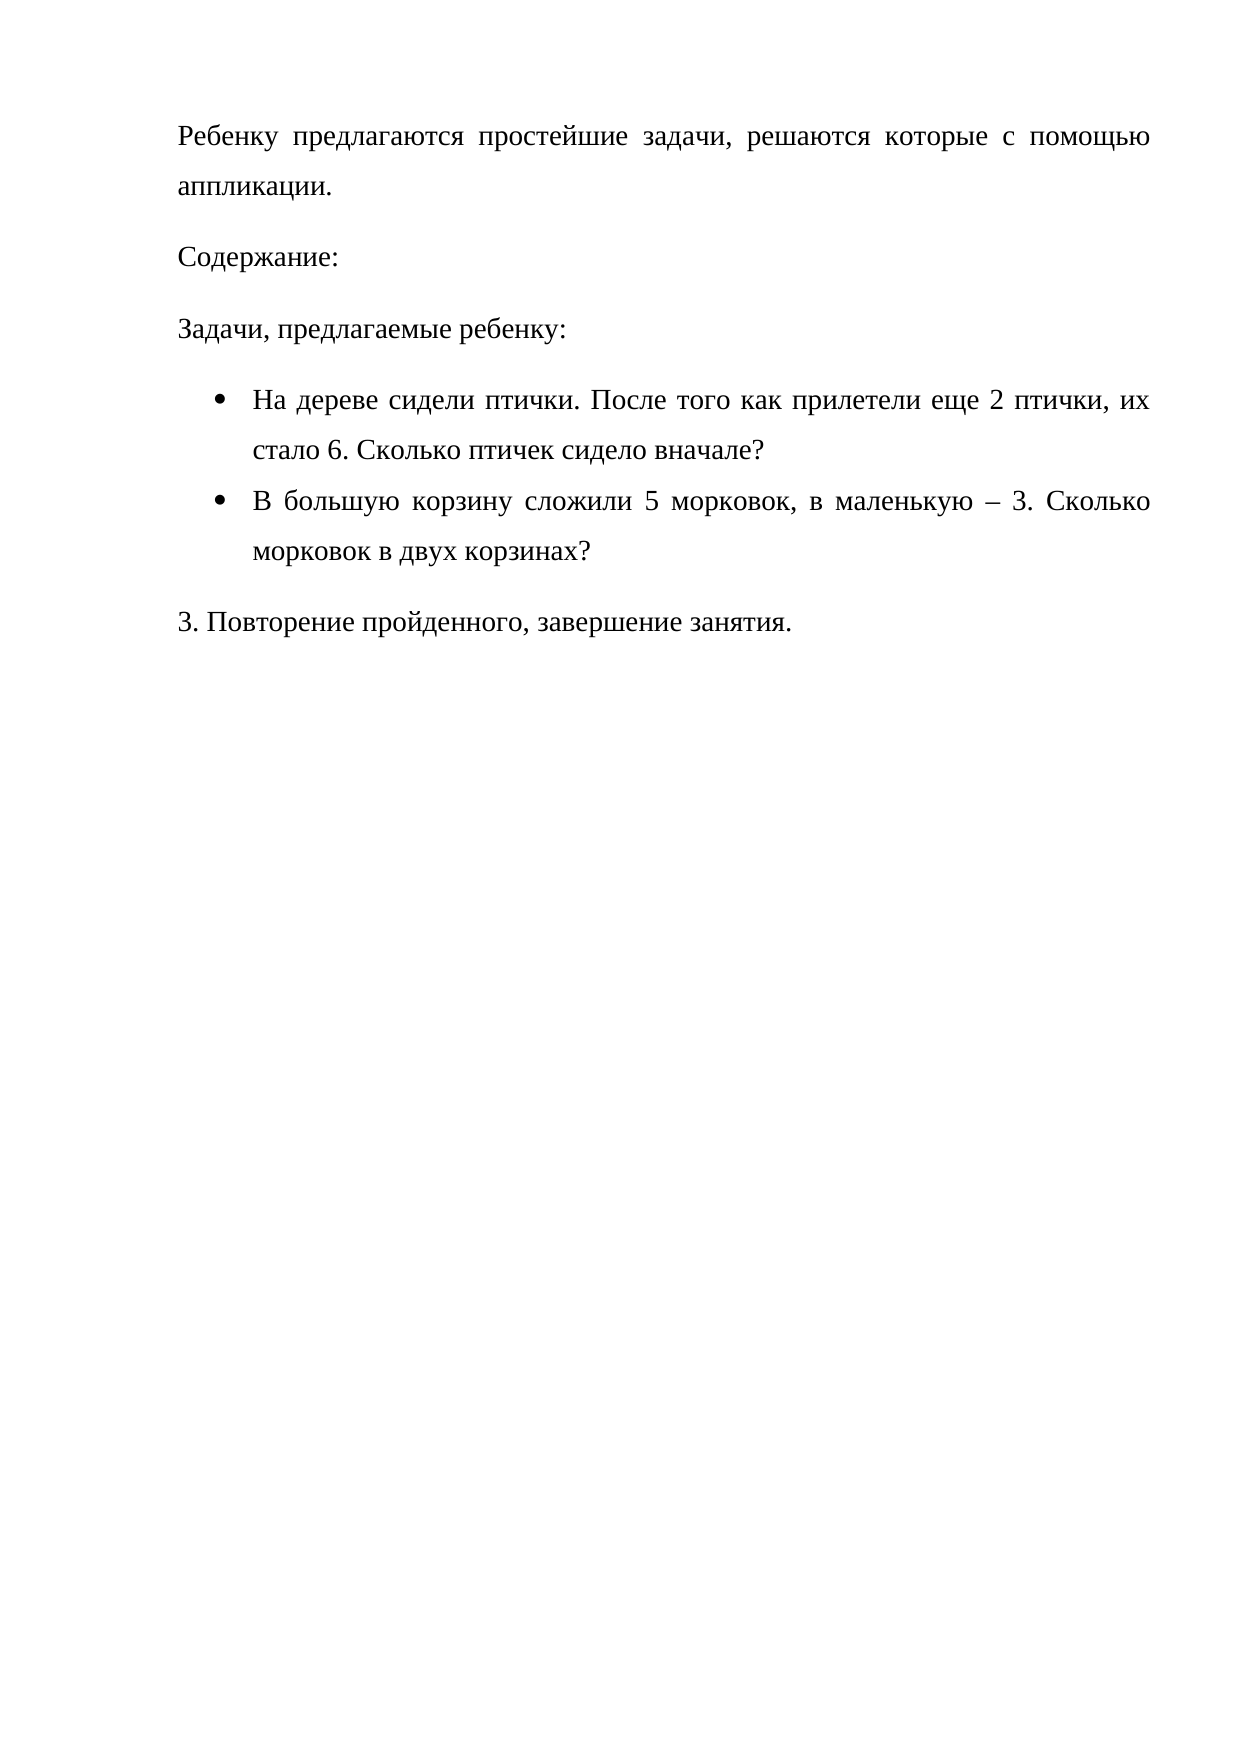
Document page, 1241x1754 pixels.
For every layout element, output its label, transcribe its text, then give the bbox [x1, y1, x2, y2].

list На дереве сидели птички. После того как прилетели еще 2 птички, их стало 6. Сколько птичек сидело вначале? [215, 382, 1152, 466]
text Задачи, предлагаемые ребенку: [177, 311, 1152, 344]
list В большую корзину сложили 5 морковок, в маленькую – 3. Сколько морковок в двух корзинах? [215, 483, 1152, 567]
text Содержание: [177, 239, 1152, 273]
text 3. Повторение пройденного, завершение занятия. [177, 604, 1152, 638]
text Ребенку предлагаются простейшие задачи, решаются которые с помощью аппликации. [177, 118, 1152, 202]
